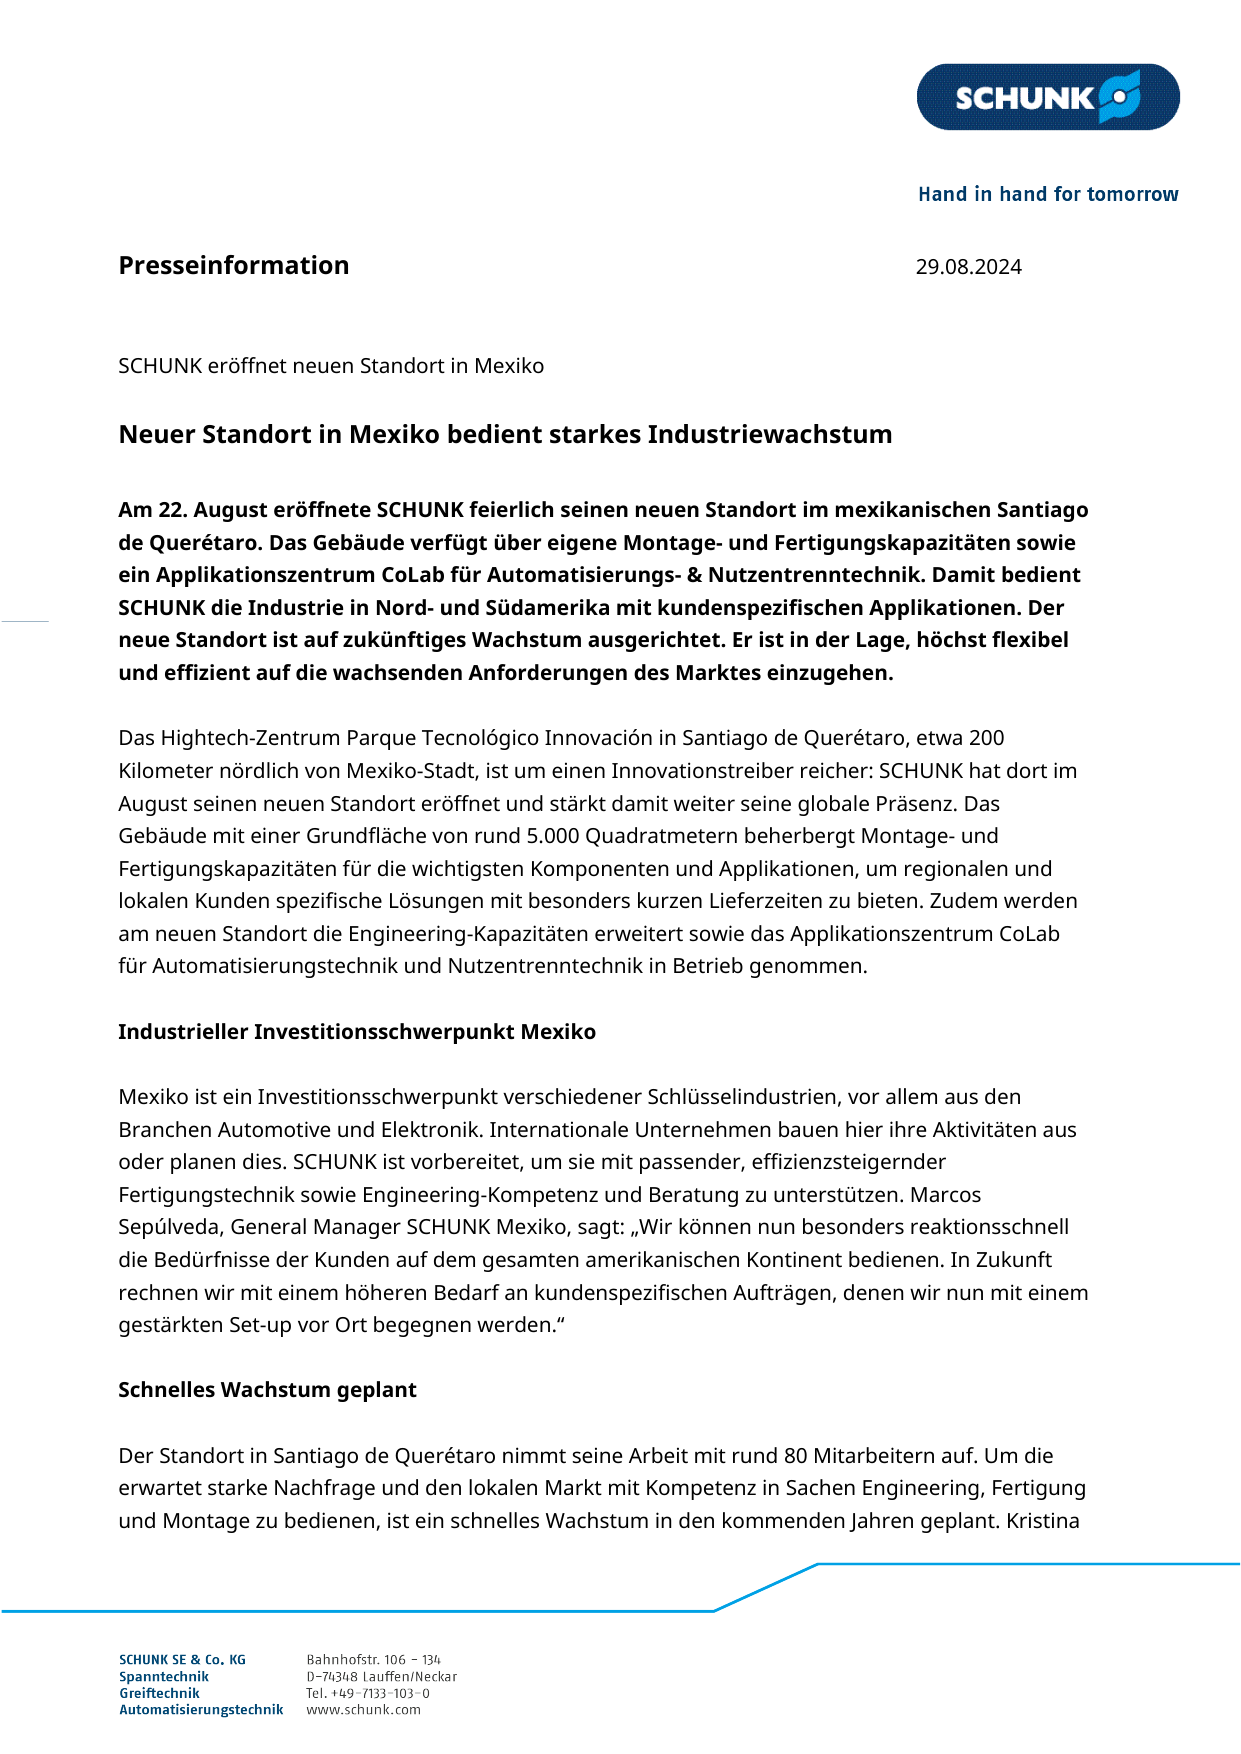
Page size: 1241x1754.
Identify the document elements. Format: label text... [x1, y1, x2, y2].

picture [1, 1, 1241, 1609]
text Am 22. August eröffnete SCHUNK feierlich seinen neuen Standort im mexikanischen Santiago de Querétaro. Das Gebäude verfügt über eigene Montage- und Fertigungskapazitäten sowie ein Applikationszentrum CoLab für Automatisierungs- & Nutzentrenntechnik. Damit bedient SCHUNK die Industrie in Nord- und Südamerika mit kundenspezifischen Applikationen. Der neue Standort ist auf zukünftiges Wachstum ausgerichtet. Er ist in der Lage, höchst flexibel und effizient auf die wachsenden Anforderungen des Marktes einzugehen. [118, 495, 1092, 687]
subtitle Presseinformation 29.08.2024 [118, 247, 1240, 281]
picture [1, 1566, 1241, 1754]
text SCHUNK eröffnet neuen Standort in Mexiko [118, 352, 1092, 380]
text Das Hightech-Zentrum Parque Tecnológico Innovación in Santiago de Querétaro, etwa 200 Kilometer nördlich von Mexiko-Stadt, ist um einen Innovationstreiber reicher: SCHUNK hat dort im August seinen neuen Standort eröffnet und stärkt damit weiter seine globale Präsenz. Das Gebäude mit einer Grundfläche von rund 5.000 Quadratmetern beherbergt Montage- und Fertigungskapazitäten für die wichtigsten Komponenten und Applikationen, um regionalen und lokalen Kunden spezifische Lösungen mit besonders kurzen Lieferzeiten zu bieten. Zudem werden am neuen Standort die Engineering-Kapazitäten erweitert sowie das Applikationszentrum CoLab für Automatisierungstechnik und Nutzentrenntechnik in Betrieb genommen. [118, 723, 1092, 980]
text Neuer Standort in Mexiko bedient starkes Industriewachstum [118, 417, 1092, 451]
text Industrieller Investitionsschwerpunkt Mexiko [118, 1017, 1092, 1045]
text Schnelles Wachstum geplant [118, 1376, 1092, 1404]
text Mexiko ist ein Investitionsschwerpunkt verschiedener Schlüsselindustrien, vor allem aus den Branchen Automotive und Elektronik. Internationale Unternehmen bauen hier ihre Aktivitäten aus oder planen dies. SCHUNK ist vorbereitet, um sie mit passender, effizienzsteigernder Fertigungstechnik sowie Engineering-Kompetenz und Beratung zu unterstützen. Marcos Sepúlveda, General Manager SCHUNK Mexiko, sagt: „Wir können nun besonders reaktionsschnell die Bedürfnisse der Kunden auf dem gesamten amerikanischen Kontinent bedienen. In Zukunft rechnen wir mit einem höheren Bedarf an kundenspezifischen Aufträgen, denen wir nun mit einem gestärkten Set-up vor Ort begegnen werden.“ [118, 1082, 1092, 1339]
